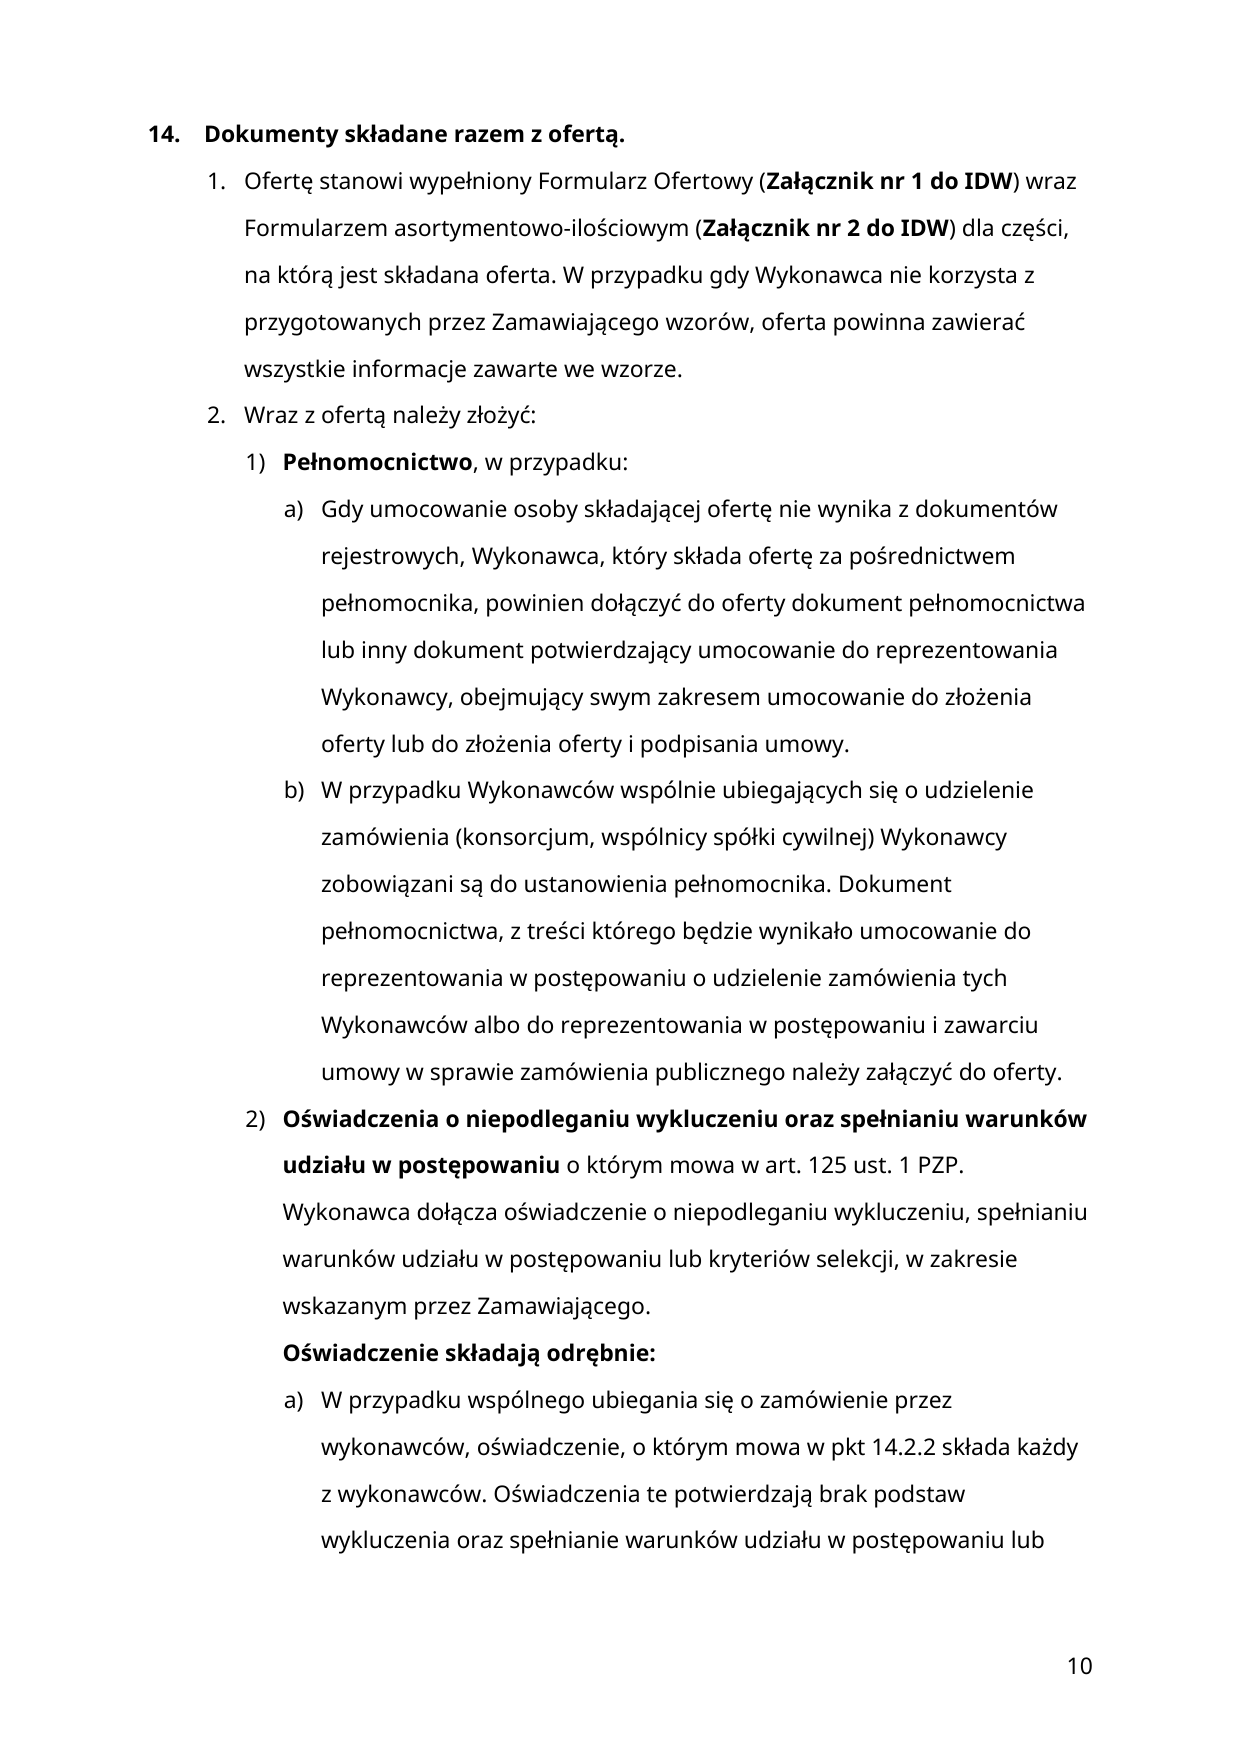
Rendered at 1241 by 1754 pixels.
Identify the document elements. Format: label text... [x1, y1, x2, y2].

list Wraz z ofertą należy złożyć: [207, 399, 1092, 431]
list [283, 1384, 1092, 1556]
text Oświadczenie składają odrębnie: [282, 1337, 1092, 1368]
list Ofertę stanowi wypełniony Formularz Ofertowy (Załącznik nr 1 do IDW) wraz Formularzem asortymentowo-ilościowym (Załącznik nr 2 do IDW) dla części, na którą jest składana oferta. W przypadku gdy Wykonawca nie korzysta z przygotowanych przez Zamawiającego wzorów, oferta powinna zawierać wszystkie informacje zawarte we wzorze. [207, 165, 1092, 384]
subtitle Dokumenty składane razem z ofertą. [148, 118, 1092, 149]
list Pełnomocnictwo, w przypadku: [245, 446, 1092, 477]
list Gdy umocowanie osoby składającej ofertę nie wynika z dokumentów rejestrowych, Wykonawca, który składa ofertę za pośrednictwem pełnomocnika, powinien dołączyć do oferty dokument pełnomocnictwa lub inny dokument potwierdzający umocowanie do reprezentowania Wykonawcy, obejmujący swym zakresem umocowanie do złożenia oferty lub do złożenia oferty i podpisania umowy. [283, 493, 1092, 759]
list W przypadku Wykonawców wspólnie ubiegających się o udzielenie zamówienia (konsorcjum, wspólnicy spółki cywilnej) Wykonawcy zobowiązani są do ustanowienia pełnomocnika. Dokument pełnomocnictwa, z treści którego będzie wynikało umocowanie do reprezentowania w postępowaniu o udzielenie zamówienia tych Wykonawców albo do reprezentowania w postępowaniu i zawarciu umowy w sprawie zamówienia publicznego należy załączyć do oferty. [283, 774, 1092, 1087]
list Oświadczenia o niepodleganiu wykluczeniu oraz spełnianiu warunków udziału w postępowaniu o którym mowa w art. 125 ust. 1 PZP. Wykonawca dołącza oświadczenie o niepodleganiu wykluczeniu, spełnianiu warunków udziału w postępowaniu lub kryteriów selekcji, w zakresie wskazanym przez Zamawiającego. [245, 1102, 1092, 1321]
